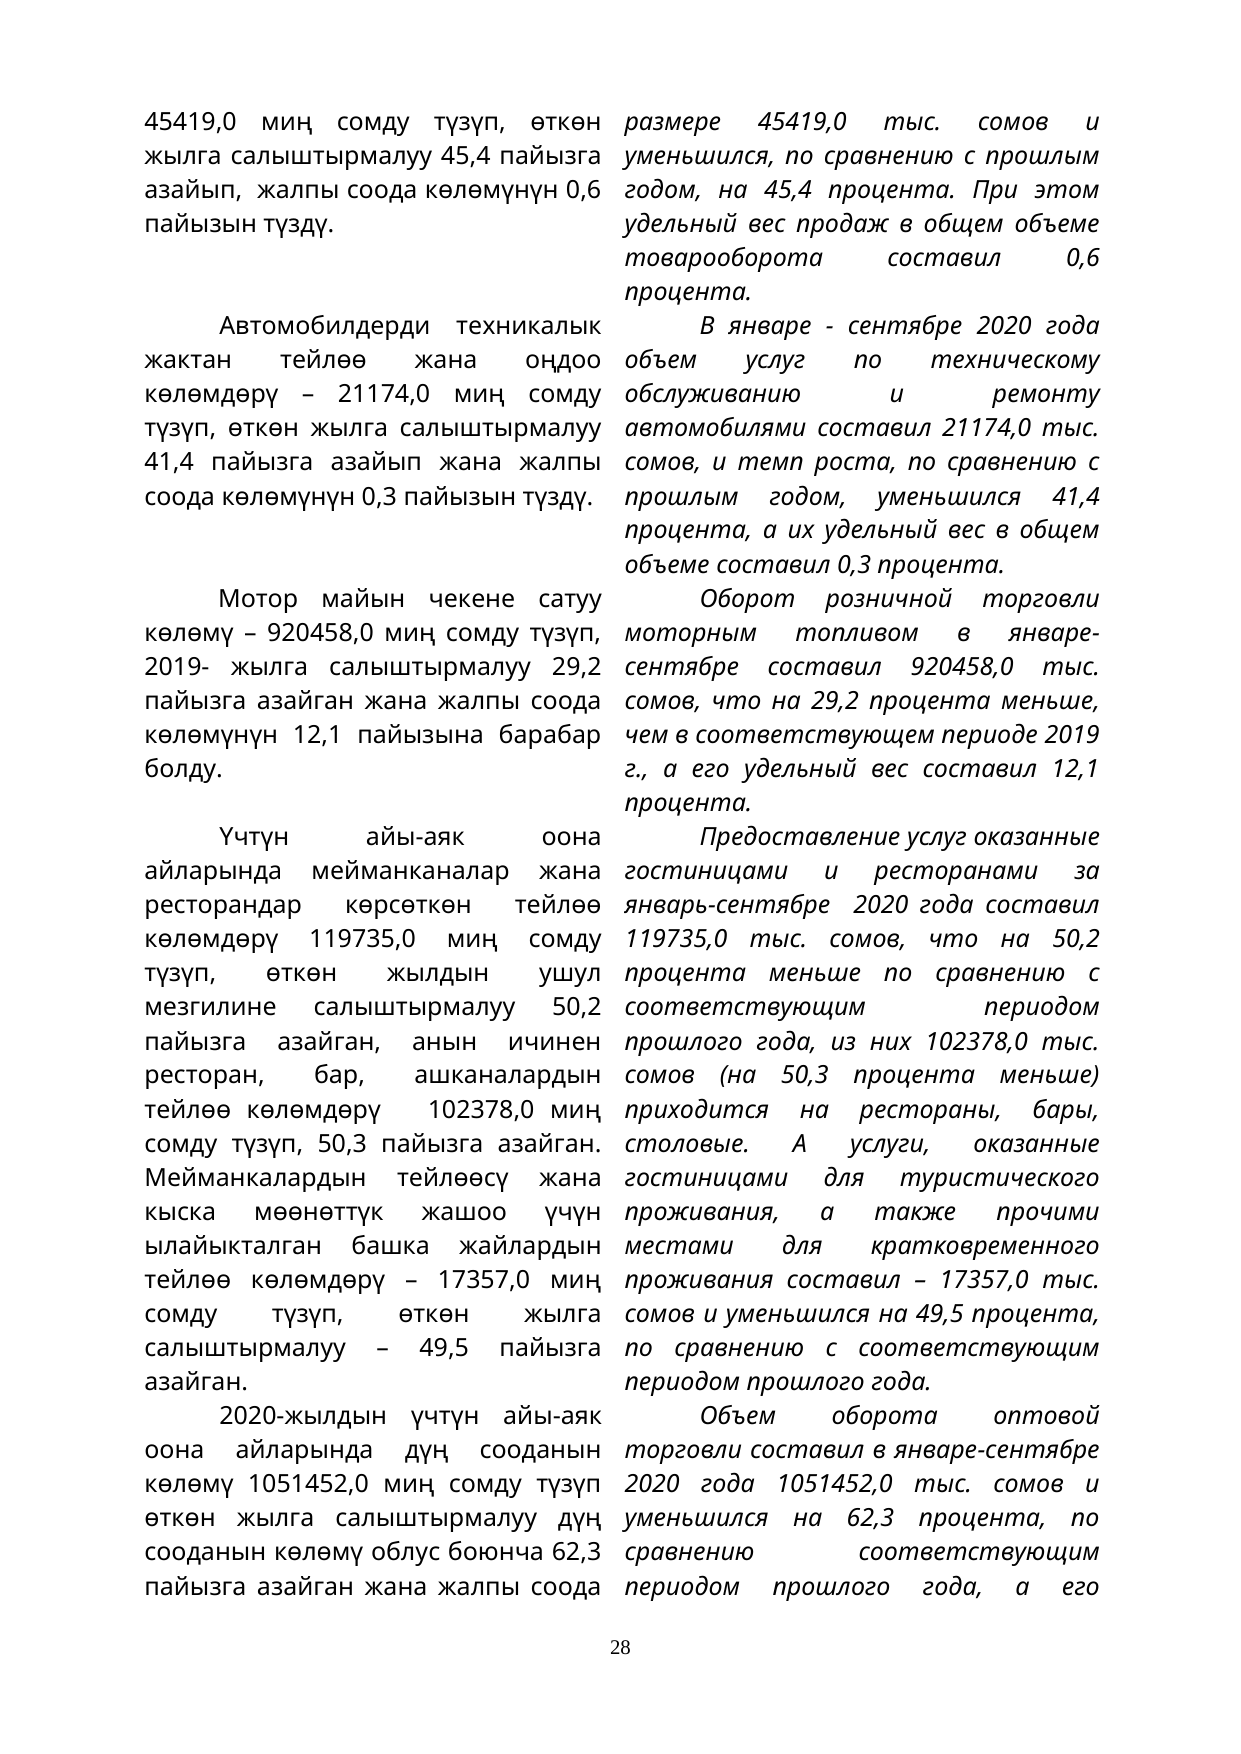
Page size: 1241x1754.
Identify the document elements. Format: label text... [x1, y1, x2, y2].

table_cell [133, 1398, 613, 1602]
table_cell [613, 104, 1111, 308]
table_cell Автомобилдерди техникалык жактан тейлөө жана оңдоо көлөмдөрү – 21174,0 миң сомду түзүп, өткөн жылга салыштырмалуу 41,4 пайызга азайып жана жалпы соода көлөмүнүн 0,3 пайызын түздү. [133, 308, 613, 580]
table_cell В январе - сентябре 2020 года объем услуг по техническому обслуживанию и ремонту автомобилями составил 21174,0 тыс. сомов, и темп роста, по сравнению с прошлым годом, уменьшился 41,4 процента, а их удельный вес в общем объеме составил 0,3 процента. [613, 308, 1111, 580]
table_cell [133, 104, 613, 308]
table_cell Мотор майын чекене сатуу көлөмү – 920458,0 миң сомду түзүп, 2019- жылга салыштырмалуу 29,2 пайызга азайган жана жалпы соода көлөмүнүн 12,1 пайызына барабар болду. [133, 580, 613, 819]
table_cell Үчтүн айы-аяк оона айларында мейманканалар жана ресторандар көрсөткөн тейлөө көлөмдөрү 119735,0 миң сомду түзүп, өткөн жылдын ушул мезгилине салыштырмалуу 50,2 пайызга азайган, анын ичинен ресторан, бар, ашканалардын тейлөө көлөмдөрү 102378,0 миң сомду түзүп, 50,3 пайызга азайган. Мейманкалардын тейлөөсү жана кыска мөөнөттүк жашоо үчүн ылайыкталган башка жайлардын тейлөө көлөмдөрү – 17357,0 миң сомду түзүп, өткөн жылга салыштырмалуу – 49,5 пайызга азайган. [133, 819, 613, 1398]
table_cell Предоставление услуг оказанные гостиницами и ресторанами за январь-сентябре 2020 года составил 119735,0 тыс. сомов, что на 50,2 процента меньше по сравнению с соответствующим периодом прошлого года, из них 102378,0 тыс. сомов (на 50,3 процента меньше) приходится на рестораны, бары, столовые. А услуги, оказанные гостиницами для туристического проживания, а также прочими местами для кратковременного проживания составил – 17357,0 тыс. сомов и уменьшился на 49,5 процента, по сравнению с соответствующим периодом прошлого года. [613, 819, 1111, 1398]
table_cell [613, 1398, 1111, 1602]
table_cell Оборот розничной торговли моторным топливом в январе-сентябре составил 920458,0 тыс. сомов, что на 29,2 процента меньше, чем в соответствующем периоде 2019 г., а его удельный вес составил 12,1 процента. [613, 580, 1111, 819]
